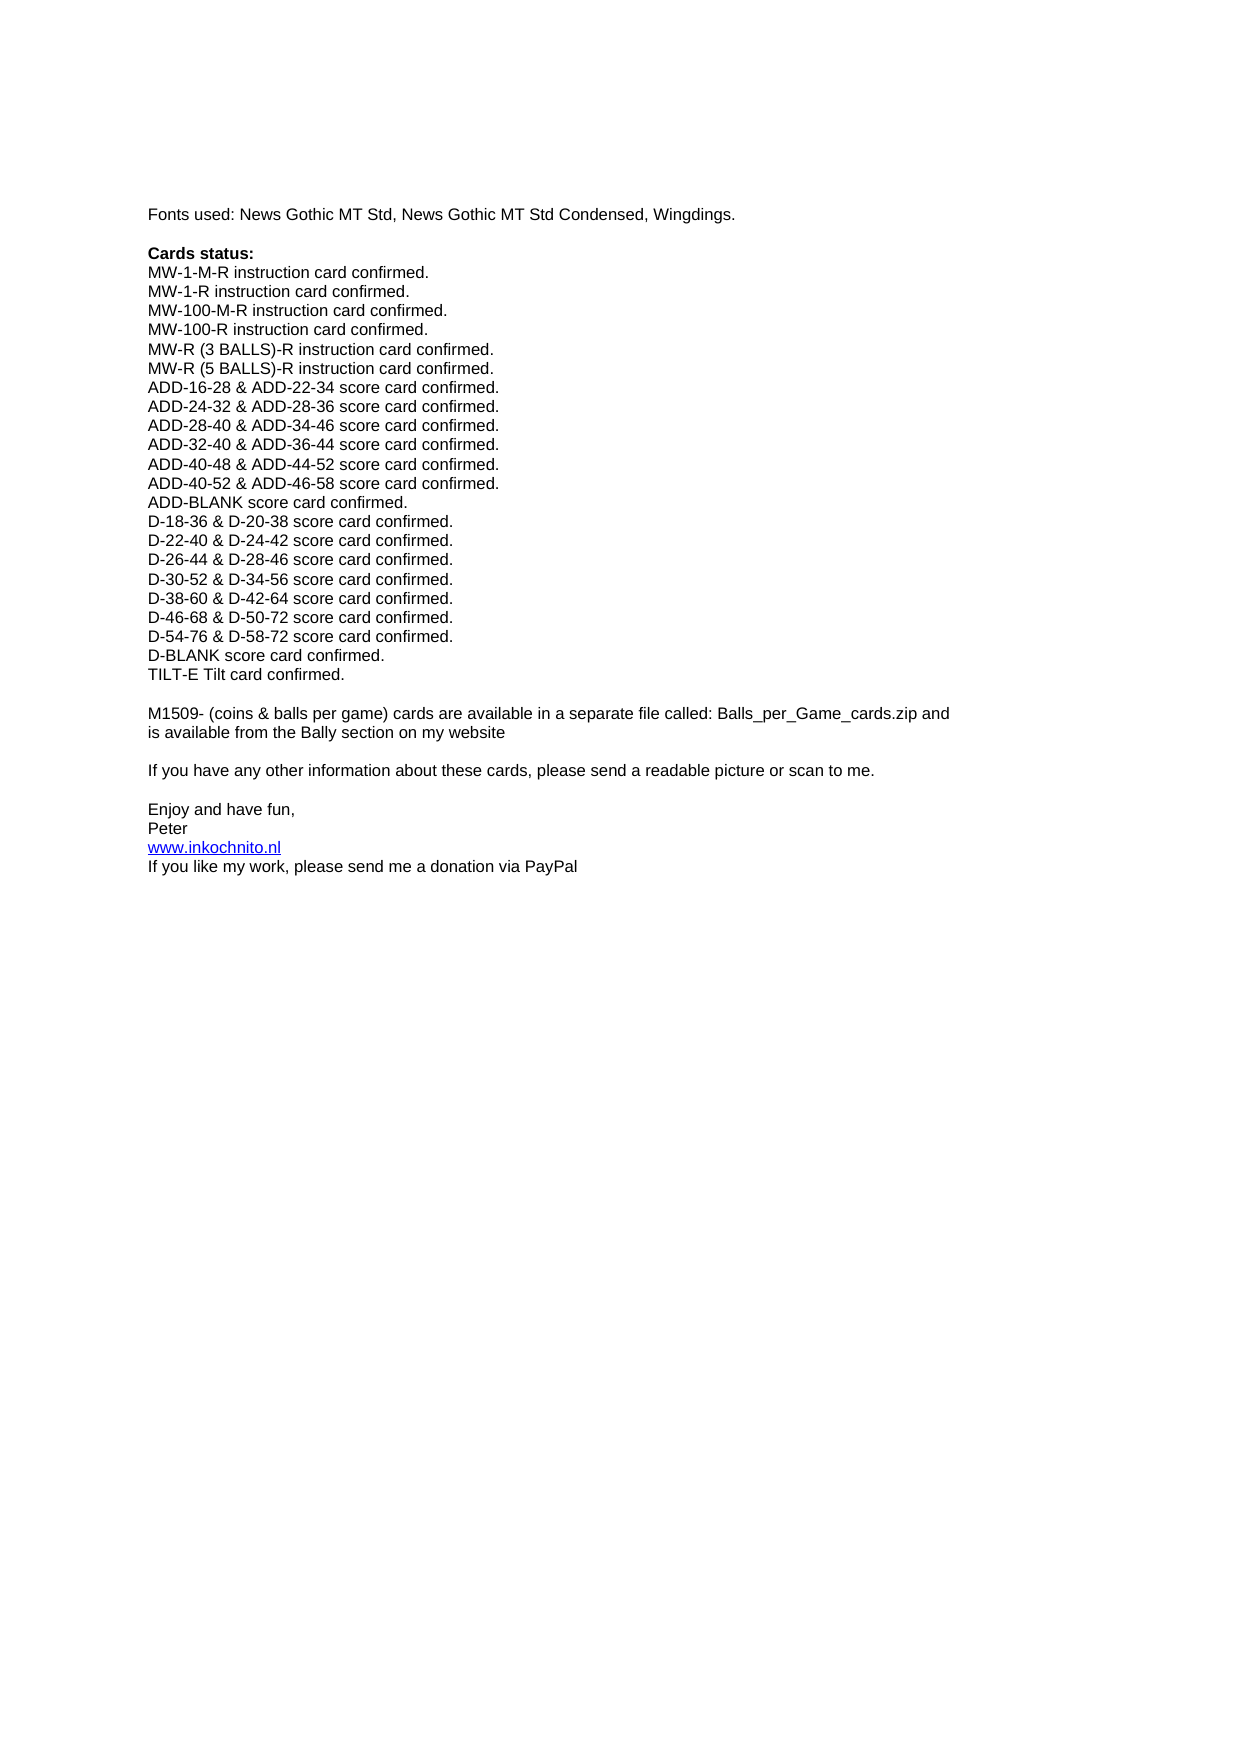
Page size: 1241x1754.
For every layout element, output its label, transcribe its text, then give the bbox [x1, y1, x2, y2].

text If you like my work, please send me a donation via PayPal [148, 857, 1093, 876]
text ADD-32-40 & ADD-36-44 score card confirmed. [148, 435, 1093, 454]
text www.inkochnito.nl [148, 838, 1093, 857]
text MW-R (5 BALLS)-R instruction card confirmed. [148, 358, 1093, 378]
text ADD-BLANK score card confirmed. [148, 493, 1093, 512]
text D-BLANK score card confirmed. [148, 646, 1093, 665]
text D-38-60 & D-42-64 score card confirmed. [148, 588, 1093, 608]
text MW-1-R instruction card confirmed. [148, 282, 1093, 301]
text Peter [148, 818, 1093, 838]
text Enjoy and have fun, [148, 799, 1093, 818]
text D-18-36 & D-20-38 score card confirmed. [148, 512, 1093, 531]
text is available from the Bally section on my website [148, 723, 1093, 742]
text MW-100-R instruction card confirmed. [148, 320, 1093, 339]
text ADD-28-40 & ADD-34-46 score card confirmed. [148, 416, 1093, 435]
text ADD-40-52 & ADD-46-58 score card confirmed. [148, 473, 1093, 493]
text If you have any other information about these cards, please send a readable picture or scan to me. [148, 761, 1093, 780]
text TILT-E Tilt card confirmed. [148, 665, 1093, 684]
text D-26-44 & D-28-46 score card confirmed. [148, 550, 1093, 569]
text ADD-16-28 & ADD-22-34 score card confirmed. [148, 378, 1093, 397]
text D-46-68 & D-50-72 score card confirmed. [148, 608, 1093, 627]
text ADD-40-48 & ADD-44-52 score card confirmed. [148, 454, 1093, 473]
text D-22-40 & D-24-42 score card confirmed. [148, 531, 1093, 550]
text MW-100-M-R instruction card confirmed. [148, 301, 1093, 320]
text D-54-76 & D-58-72 score card confirmed. [148, 627, 1093, 646]
text MW-1-M-R instruction card confirmed. [148, 263, 1093, 282]
text D-30-52 & D-34-56 score card confirmed. [148, 569, 1093, 588]
text Fonts used: News Gothic MT Std, News Gothic MT Std Condensed, Wingdings. [148, 205, 1093, 224]
text M1509- (coins & balls per game) cards are available in a separate file called: Balls_per_Game_cards.zip and [148, 703, 1093, 723]
text ADD-24-32 & ADD-28-36 score card confirmed. [148, 397, 1093, 416]
text MW-R (3 BALLS)-R instruction card confirmed. [148, 339, 1093, 358]
text Cards status: [148, 243, 1093, 263]
